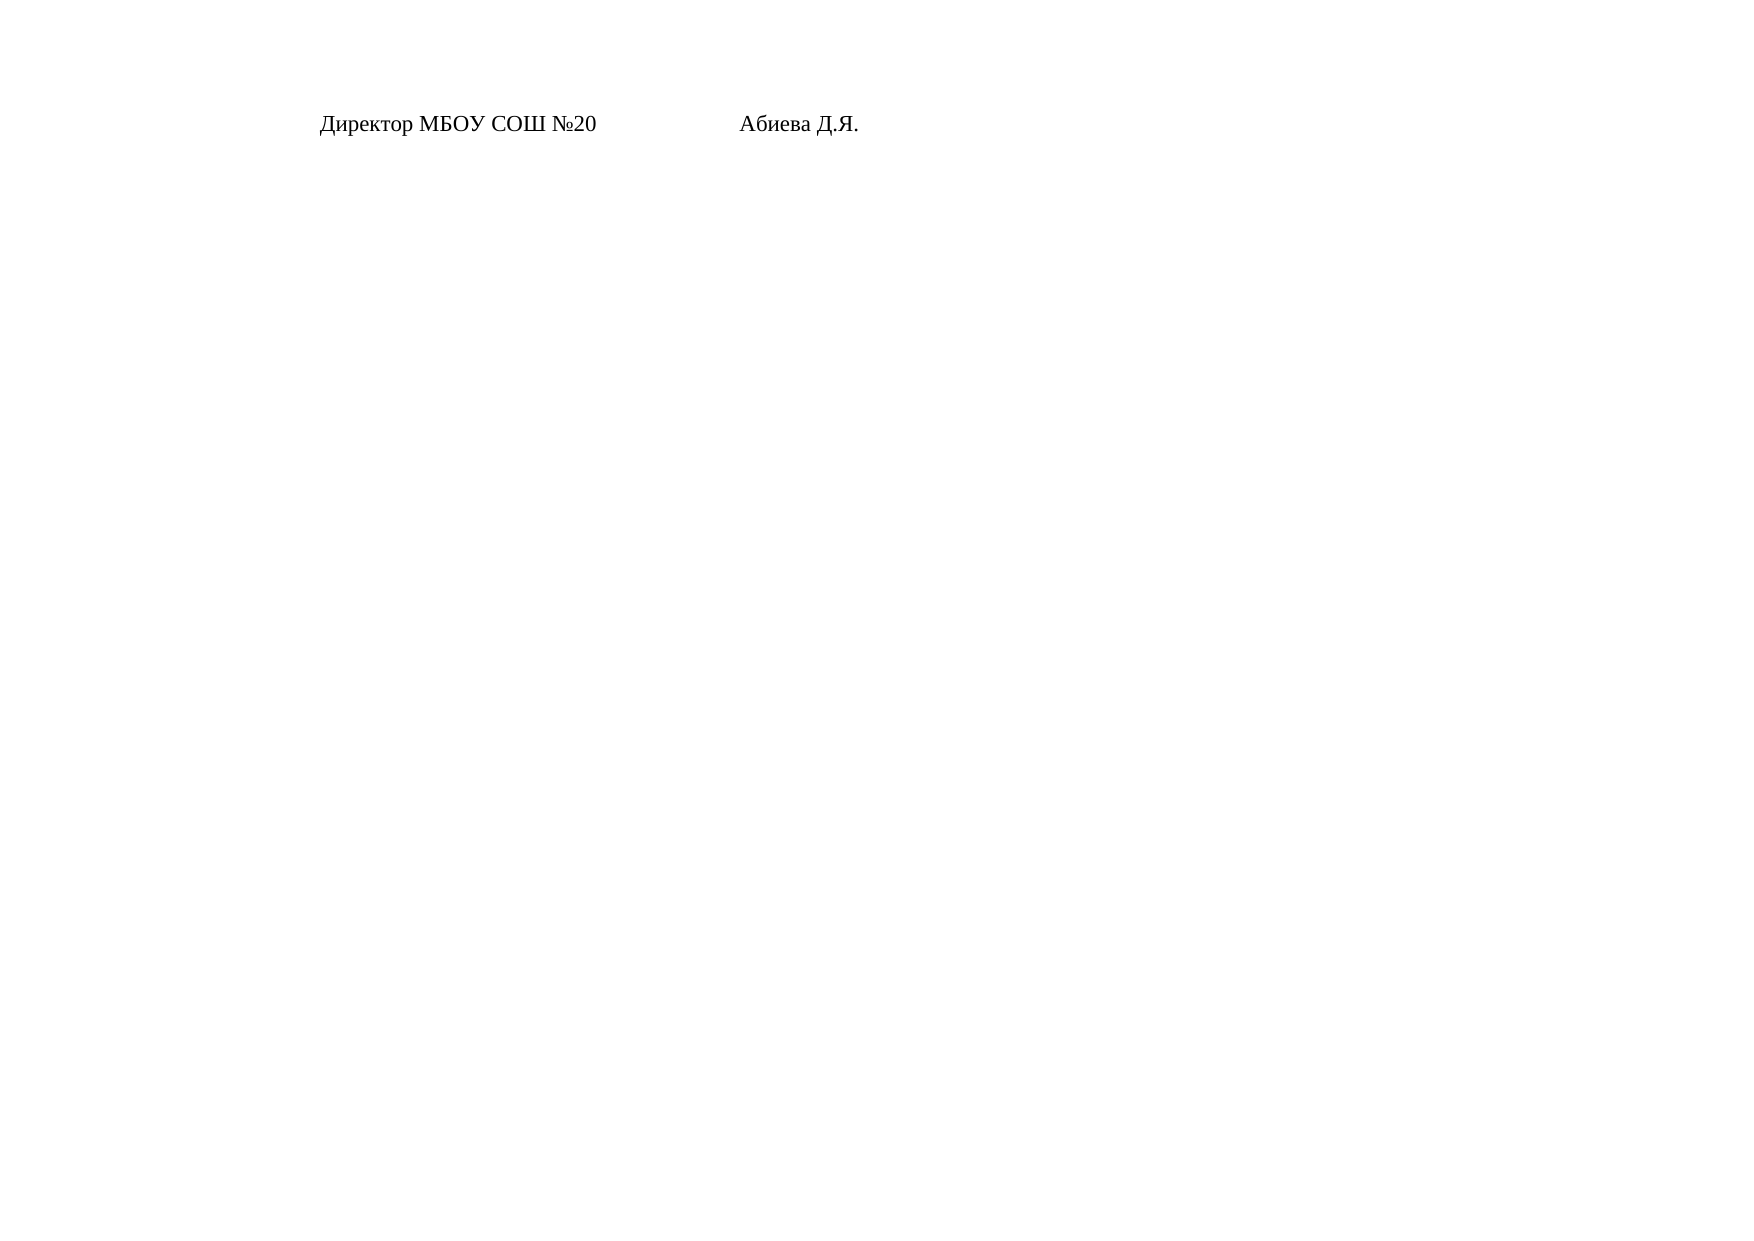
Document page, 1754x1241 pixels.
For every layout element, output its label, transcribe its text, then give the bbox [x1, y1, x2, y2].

text Директор МБОУ СОШ №20 Абиева Д.Я. [85, 110, 1702, 137]
